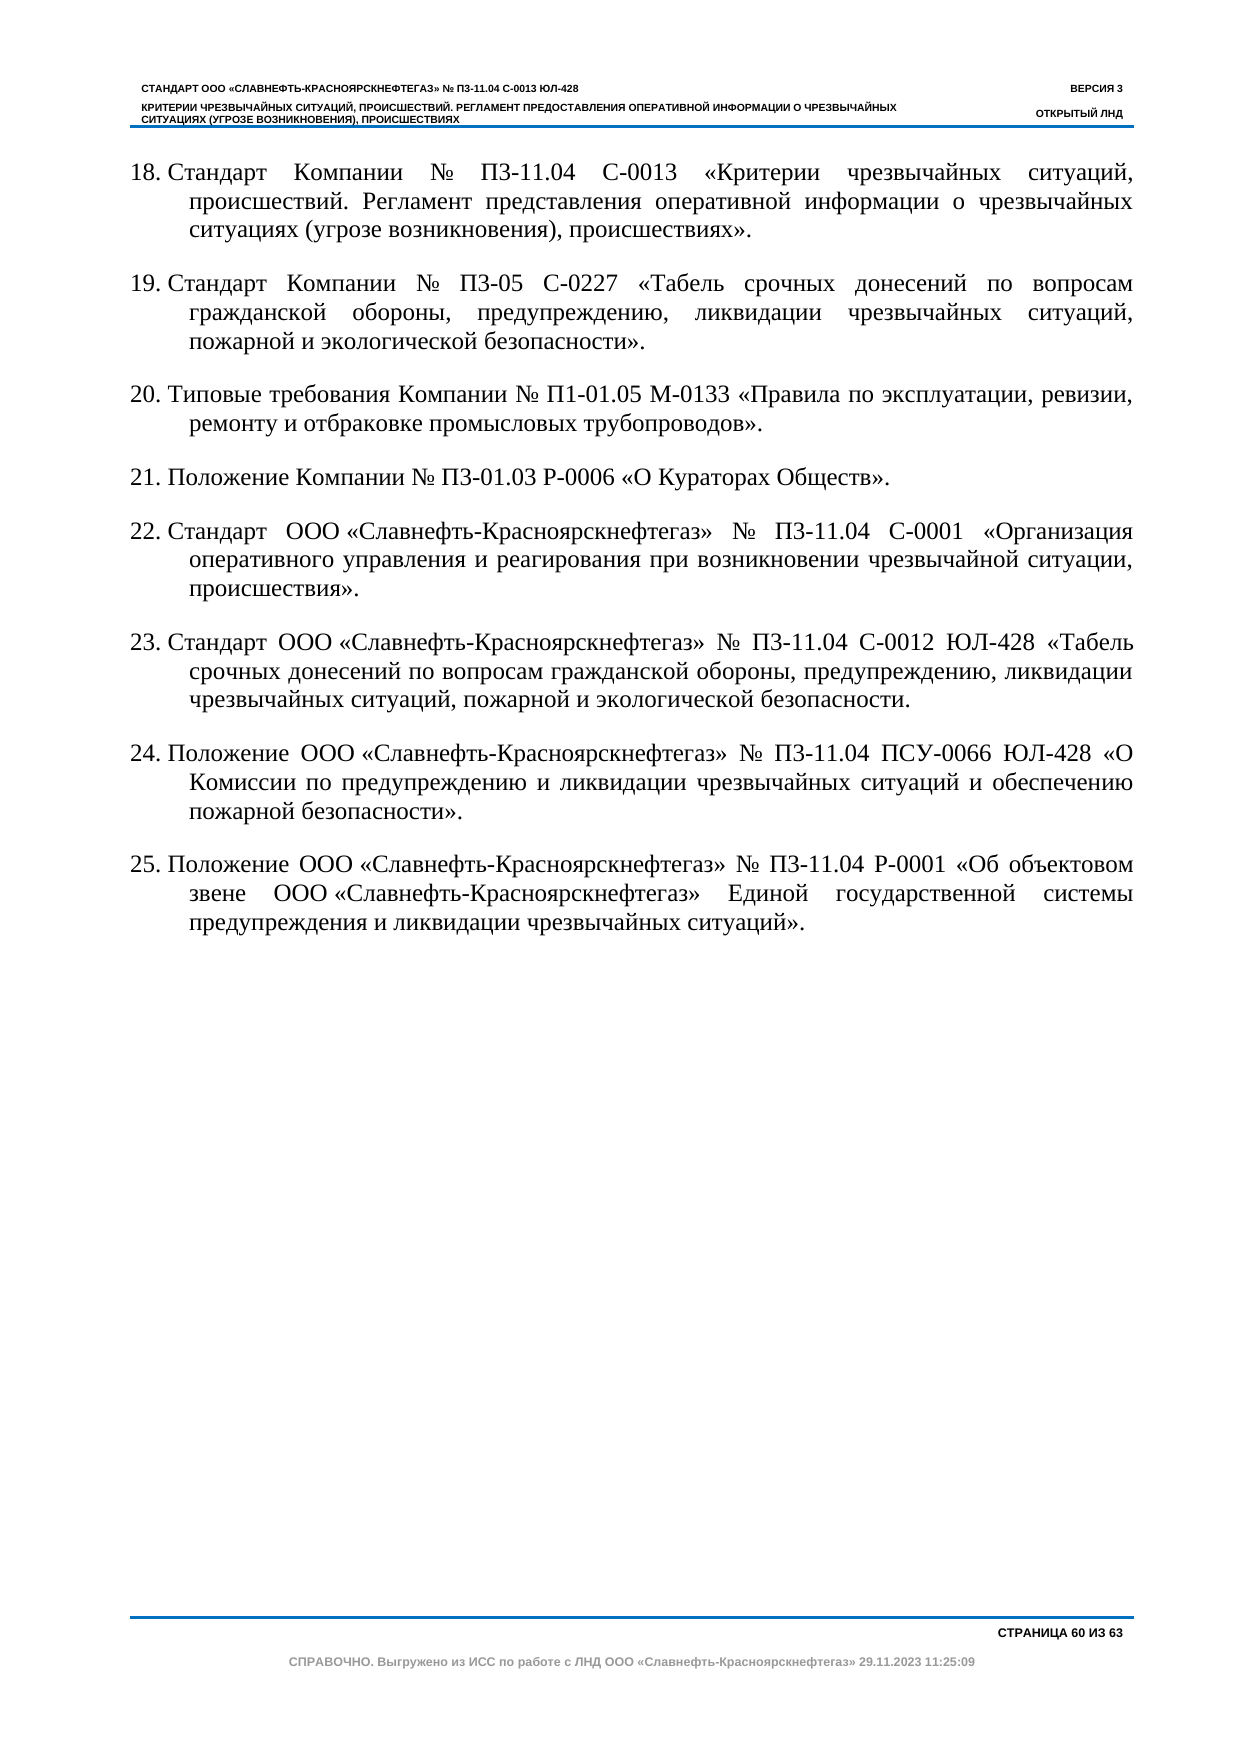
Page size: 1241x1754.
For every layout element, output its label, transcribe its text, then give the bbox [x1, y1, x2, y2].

list Стандарт ООО «Славнефть-Красноярскнефтегаз» № П3-11.04 С-0001 «Организация оперативного управления и реагирования при возникновении чрезвычайной ситуации, происшествия». [130, 516, 1134, 602]
list Положение ООО «Славнефть-Красноярскнефтегаз» № П3-11.04 ПСУ-0066 ЮЛ-428 «О Комиссии по предупреждению и ликвидации чрезвычайных ситуаций и обеспечению пожарной безопасности». [130, 738, 1134, 824]
list Типовые требования Компании № П1-01.05 М-0133 «Правила по эксплуатации, ревизии, ремонту и отбраковке промысловых трубопроводов». [130, 379, 1134, 437]
list Стандарт Компании № П3-05 С-0227 «Табель срочных донесений по вопросам гражданской обороны, предупреждению, ликвидации чрезвычайных ситуаций, пожарной и экологической безопасности». [130, 268, 1134, 354]
list Стандарт ООО «Славнефть-Красноярскнефтегаз» № П3-11.04 С-0012 ЮЛ-428 «Табель срочных донесений по вопросам гражданской обороны, предупреждению, ликвидации чрезвычайных ситуаций, пожарной и экологической безопасности. [130, 627, 1134, 713]
list Стандарт Компании № П3-11.04 С-0013 «Критерии чрезвычайных ситуаций, происшествий. Регламент представления оперативной информации о чрезвычайных ситуациях (угрозе возникновения), происшествиях». [130, 157, 1134, 243]
list Положение ООО «Славнефть-Красноярскнефтегаз» № П3-11.04 Р-0001 «Об объектовом звене ООО «Славнефть-Красноярскнефтегаз» Единой государственной системы предупреждения и ликвидации чрезвычайных ситуаций». [130, 849, 1134, 936]
list Положение Компании № П3-01.03 Р-0006 «О Кураторах Обществ». [130, 462, 1134, 491]
